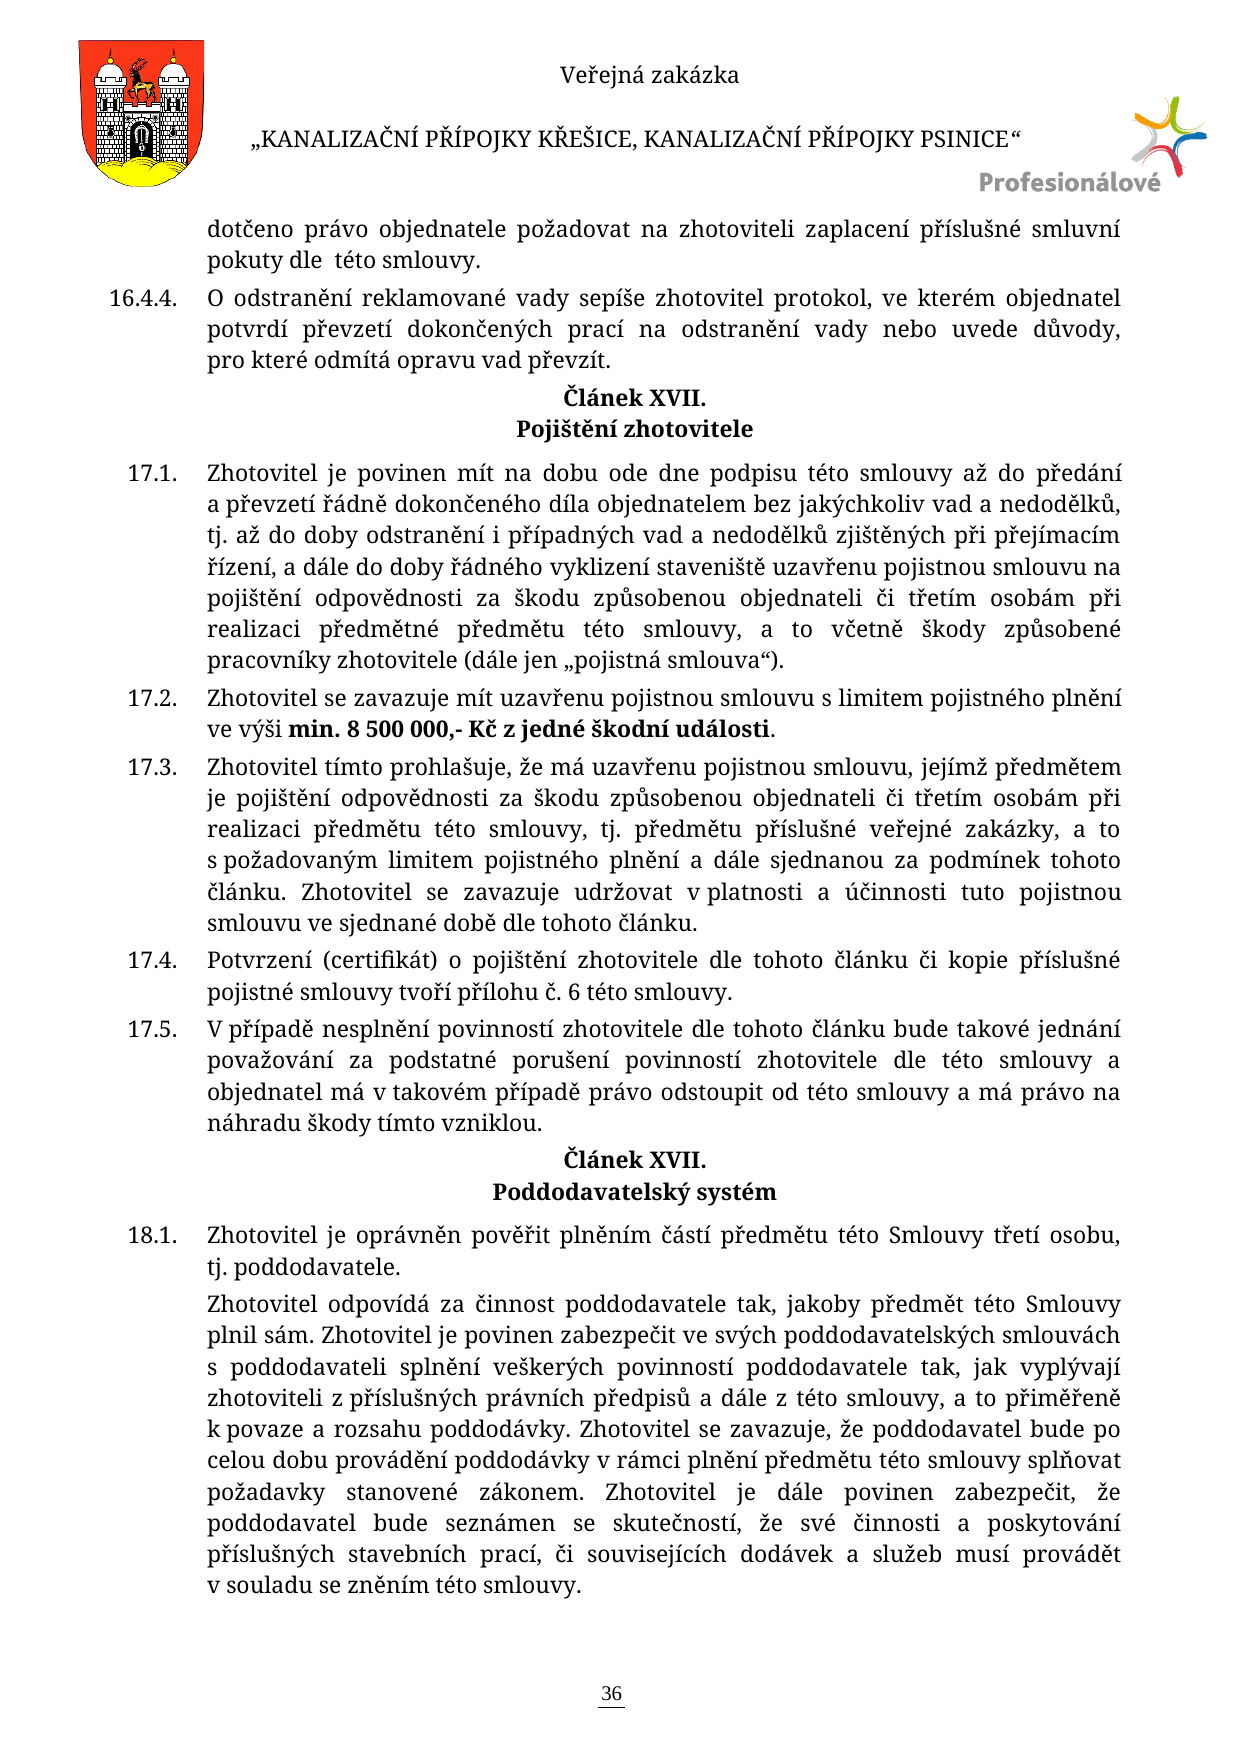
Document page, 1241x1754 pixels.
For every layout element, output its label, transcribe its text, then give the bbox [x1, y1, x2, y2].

list Zhotovitel je povinen mít na dobu ode dne podpisu této smlouvy až do předání a převzetí řádně dokončeného díla objednatelem bez jakýchkoliv vad a nedodělků, tj. až do doby odstranění i případných vad a nedodělků zjištěných při přejímacím řízení, a dále do doby řádného vyklizení staveniště uzavřenu pojistnou smlouvu na pojištění odpovědnosti za škodu způsobenou objednateli či třetím osobám při realizaci předmětné předmětu této smlouvy, a to včetně škody způsobené pracovníky zhotovitele (dále jen „pojistná smlouva“). [177, 457, 1122, 676]
text Pojištění zhotovitele [148, 413, 1122, 444]
list Zhotovitel se zavazuje mít uzavřenu pojistnou smlouvu s limitem pojistného plnění ve výši min. 8 500 000,- Kč z jedné škodní události. [177, 682, 1122, 744]
list Potvrzení (certifikát) o pojištění zhotovitele dle tohoto článku či kopie příslušné pojistné smlouvy tvoří přílohu č. 6 této smlouvy. [177, 944, 1122, 1007]
picture [962, 82, 1220, 212]
text Poddodavatelský systém [148, 1176, 1122, 1207]
picture [78, 40, 205, 187]
list V případě nesplnění povinností zhotovitele dle tohoto článku bude takové jednání považování za podstatné porušení povinností zhotovitele dle této smlouvy a objednatel má v takovém případě právo odstoupit od této smlouvy a má právo na náhradu škody tímto vzniklou. [177, 1013, 1122, 1138]
list Zhotovitel je oprávněn pověřit plněním částí předmětu této Smlouvy třetí osobu, tj. poddodavatele. [177, 1219, 1122, 1282]
text Článek XVII. [148, 382, 1122, 413]
text Článek XVII. [148, 1144, 1122, 1176]
list O odstranění reklamované vady sepíše zhotovitel protokol, ve kterém objednatel potvrdí převzetí dokončených prací na odstranění vady nebo uvede důvody, pro které odmítá opravu vad převzít. [177, 282, 1122, 376]
list Zhotovitel odpovídá za činnost poddodavatele tak, jakoby předmět této Smlouvy plnil sám. Zhotovitel je povinen zabezpečit ve svých poddodavatelských smlouvách s poddodavateli splnění veškerých povinností poddodavatele tak, jak vyplývají zhotoviteli z příslušných právních předpisů a dále z této smlouvy, a to přiměřeně k povaze a rozsahu poddodávky. Zhotovitel se zavazuje, že poddodavatel bude po celou dobu provádění poddodávky v rámci plnění předmětu této smlouvy splňovat požadavky stanovené zákonem. Zhotovitel je dále povinen zabezpečit, že poddodavatel bude seznámen se skutečností, že své činnosti a poskytování příslušných stavebních prací, či souvisejících dodávek a služeb musí provádět v souladu se zněním této smlouvy. [207, 1288, 1122, 1601]
list Zhotovitel tímto prohlašuje, že má uzavřenu pojistnou smlouvu, jejímž předmětem je pojištění odpovědnosti za škodu způsobenou objednateli či třetím osobám při realizaci předmětu této smlouvy, tj. předmětu příslušné veřejné zakázky, a to s požadovaným limitem pojistného plnění a dále sjednanou za podmínek tohoto článku. Zhotovitel se zavazuje udržovat v platnosti a účinnosti tuto pojistnou smlouvu ve sjednané době dle tohoto článku. [177, 751, 1122, 938]
